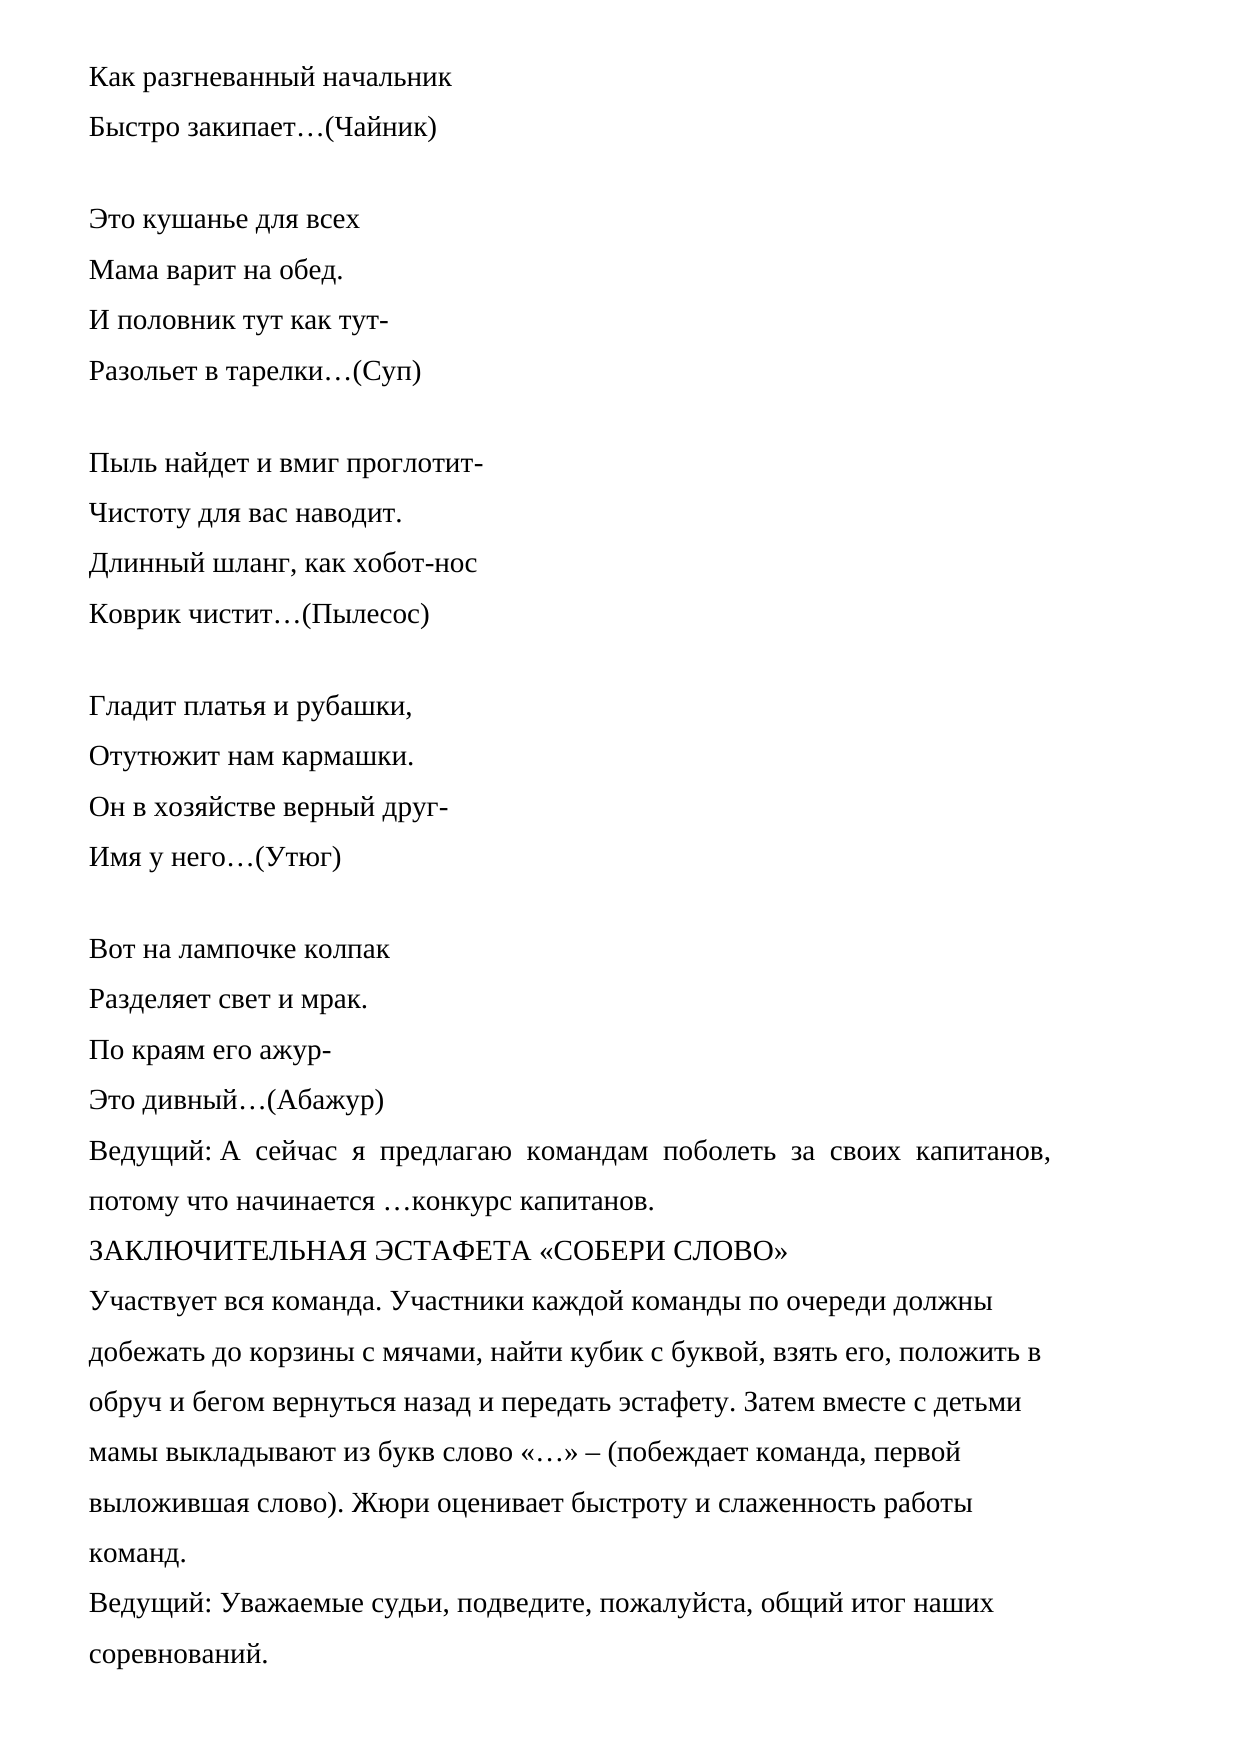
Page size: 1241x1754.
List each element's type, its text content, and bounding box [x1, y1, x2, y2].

text По краям его ажур- [89, 1032, 1152, 1066]
text Отутюжит нам кармашки. [89, 738, 1152, 772]
text Участвует вся команда. Участники каждой команды по очереди должны [89, 1283, 1152, 1317]
text соревнований. [89, 1636, 1152, 1669]
text Вот на лампочке колпак [89, 931, 1152, 965]
text выложившая слово). Жюри оценивает быстроту и слаженность работы [89, 1485, 1152, 1518]
text команд. [89, 1535, 1152, 1569]
text Пыль найдет и вмиг проглотит- [89, 445, 1152, 478]
text добежать до корзины с мячами, найти кубик с буквой, взять его, положить в [89, 1334, 1152, 1367]
text обруч и бегом вернуться назад и передать эстафету. Затем вместе с детьми [89, 1384, 1152, 1418]
text Коврик чистит…(Пылесос) [89, 596, 1152, 629]
text Разольет в тарелки…(Суп) [89, 353, 1152, 386]
text Это кушанье для всех [89, 202, 1152, 235]
text потому что начинается …конкурс капитанов. [89, 1183, 1152, 1216]
text Это дивный…(Абажур) [89, 1082, 1152, 1116]
text Как разгневанный начальник [89, 59, 1152, 93]
text ЗАКЛЮЧИТЕЛЬНАЯ ЭСТАФЕТА «СОБЕРИ СЛОВО» [89, 1233, 1152, 1267]
text Чистоту для вас наводит. [89, 495, 1152, 529]
text Гладит платья и рубашки, [89, 688, 1152, 722]
text Имя у него…(Утюг) [89, 839, 1152, 873]
text Ведущий: Уважаемые судьи, подведите, пожалуйста, общий итог наших [89, 1585, 1152, 1619]
text мамы выкладывают из букв слово «…» – (побеждает команда, первой [89, 1434, 1152, 1468]
text Разделяет свет и мрак. [89, 982, 1152, 1015]
text Ведущий: А сейчас я предлагаю командам поболеть за своих капитанов, [89, 1133, 1152, 1166]
text И половник тут как тут- [89, 302, 1152, 336]
text Он в хозяйстве верный друг- [89, 789, 1152, 822]
text Мама варит на обед. [89, 252, 1152, 286]
text Быстро закипает…(Чайник) [89, 109, 1152, 143]
text Длинный шланг, как хобот-нос [89, 546, 1152, 579]
